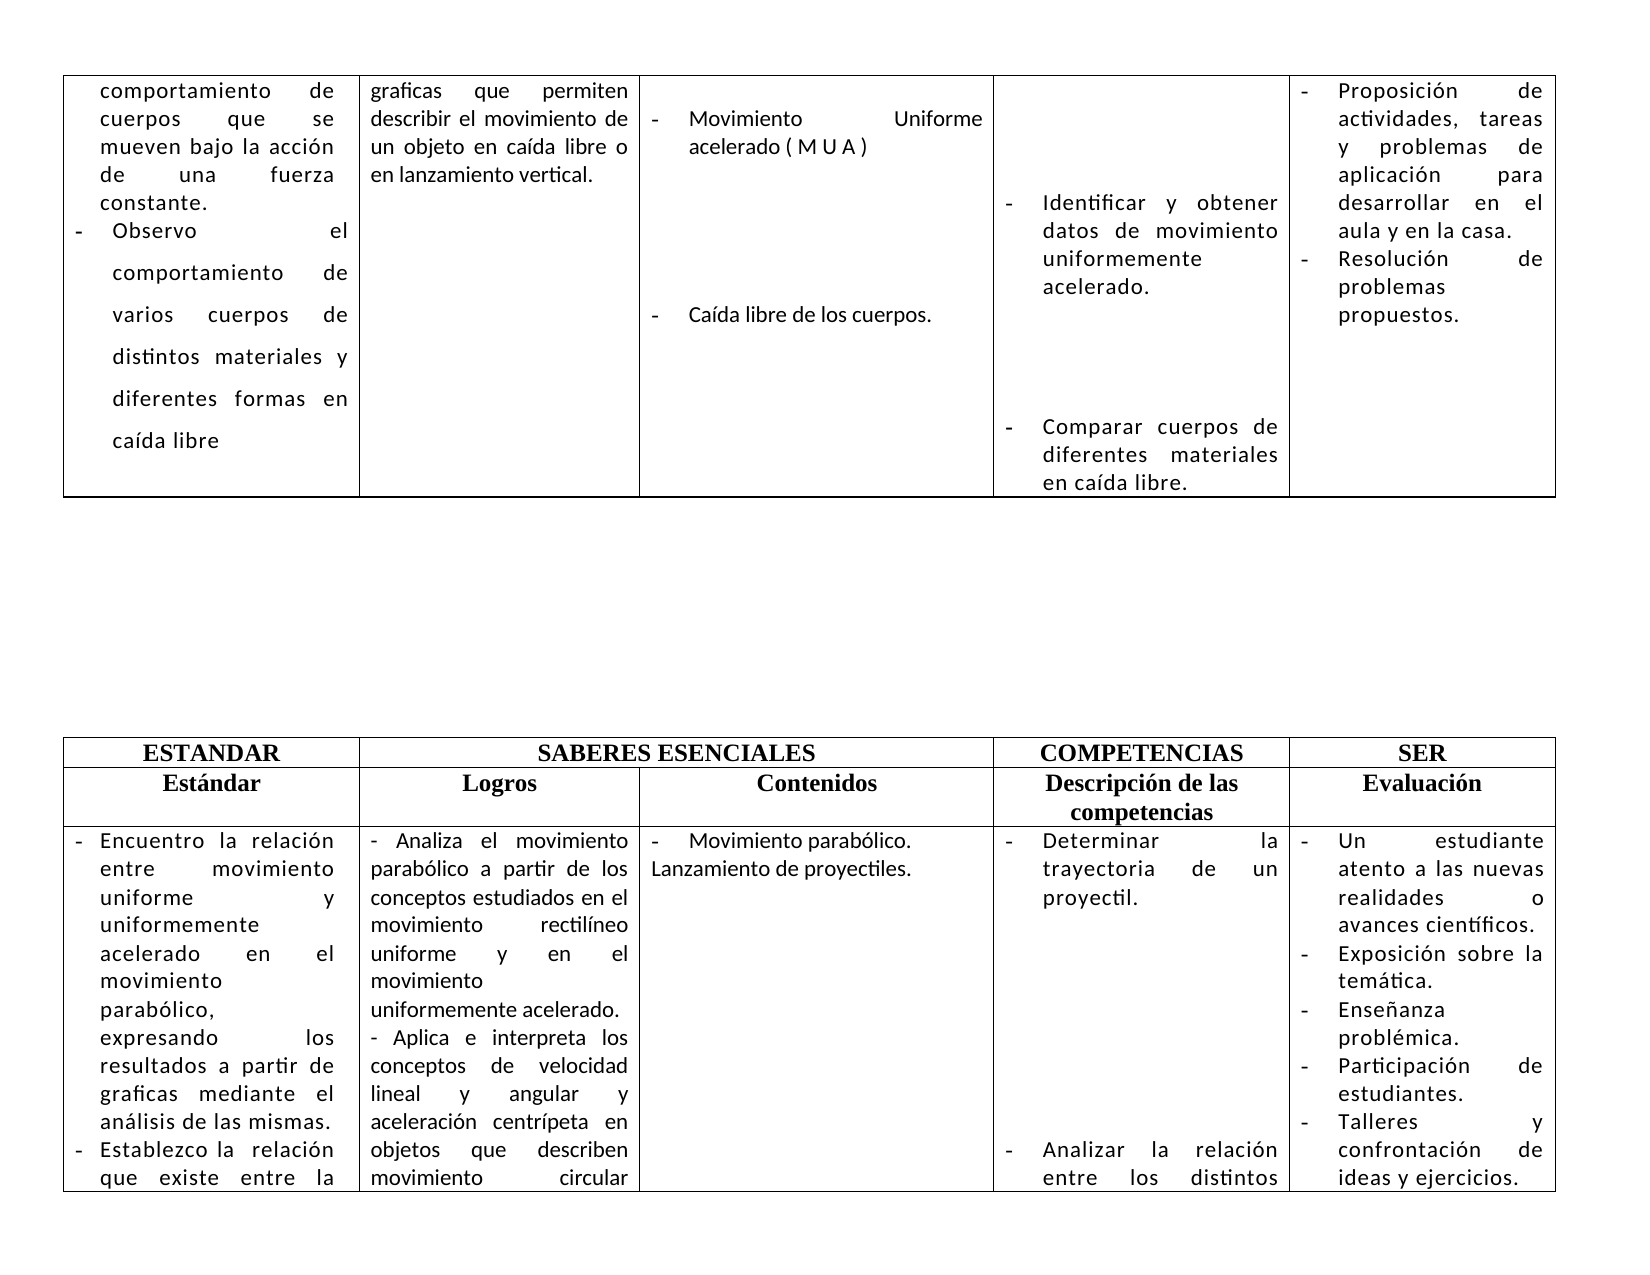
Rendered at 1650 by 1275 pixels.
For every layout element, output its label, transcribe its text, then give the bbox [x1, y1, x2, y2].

table_header ESTANDAR [64, 738, 359, 767]
table_cell Logros [360, 768, 639, 826]
table_cell Descripción de las competencias [994, 768, 1289, 826]
table_cell Evaluación [1290, 768, 1555, 826]
table_header COMPETENCIAS [994, 738, 1289, 767]
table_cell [1290, 827, 1555, 1191]
table_cell Estándar [64, 768, 359, 826]
table_header SER [1290, 738, 1555, 767]
table_header SABERES ESENCIALES [360, 738, 993, 767]
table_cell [64, 827, 359, 1191]
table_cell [994, 76, 1289, 496]
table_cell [640, 827, 993, 1191]
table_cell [360, 76, 639, 496]
table_cell Contenidos [640, 768, 993, 826]
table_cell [360, 827, 639, 1191]
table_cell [994, 827, 1289, 1191]
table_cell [1290, 76, 1555, 496]
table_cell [64, 76, 359, 496]
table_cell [640, 76, 993, 496]
